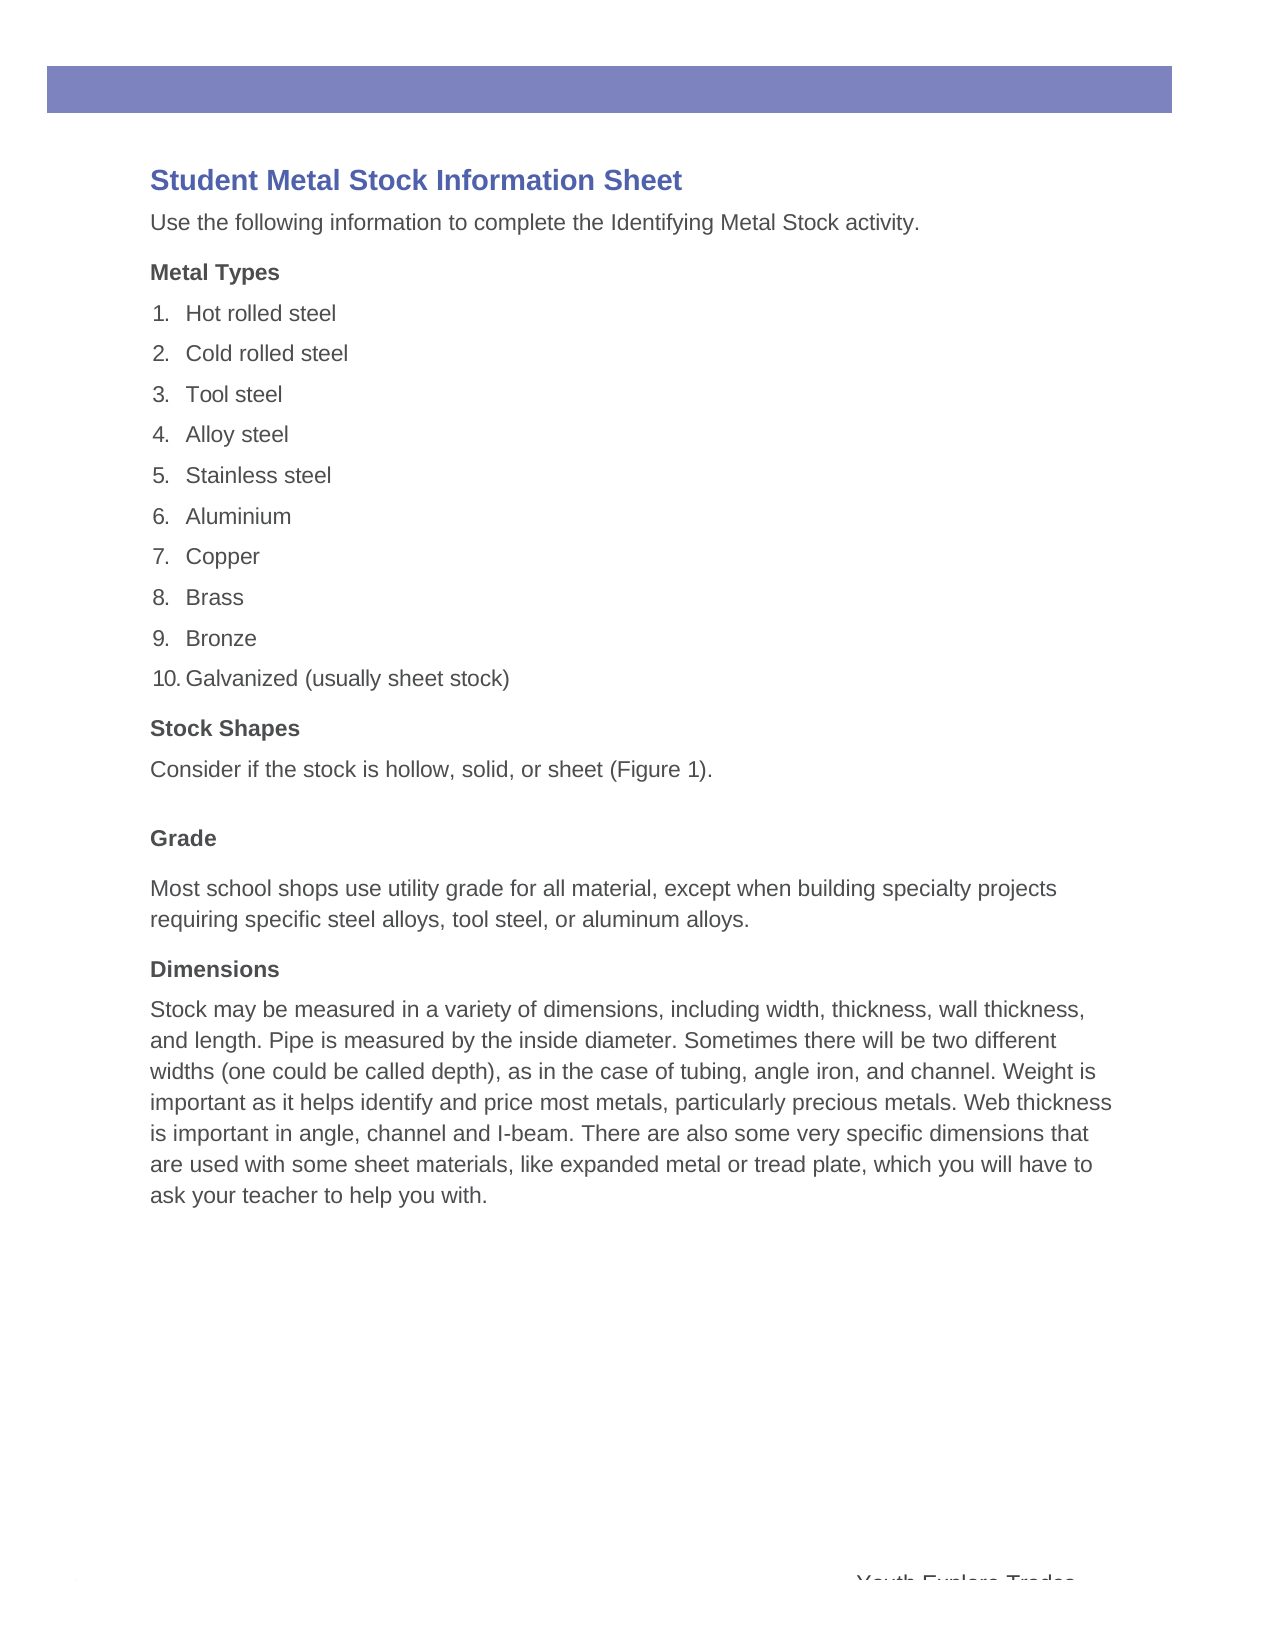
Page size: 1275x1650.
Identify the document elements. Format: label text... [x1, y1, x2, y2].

list Stainless steel [152, 462, 1183, 488]
list Brass [152, 584, 1183, 610]
list Alloy steel [152, 421, 1183, 448]
text Use the following information to complete the Identifying Metal Stock activity. [150, 209, 1183, 235]
subtitle Student Metal Stock Information Sheet [150, 162, 1183, 196]
subtitle Metal Types [150, 259, 1183, 285]
list Copper [152, 543, 1183, 570]
subtitle Grade [150, 824, 1183, 851]
text Consider if the stock is hollow, solid, or sheet (Figure 1). [150, 756, 1183, 782]
list Aluminium [152, 503, 1183, 529]
text Stock may be measured in a variety of dimensions, including width, thickness, wall thickness, and length. Pipe is measured by the inside diameter. Sometimes there will be two different widths (one could be called depth), as in the case of tubing, angle iron, and channel. Weight is important as it helps identify and price most metals, particularly precious metals. Web thickness is important in angle, channel and I-beam. There are also some very specific dimensions that are used with some sheet materials, like expanded metal or tread plate, which you will have to ask your teacher to help you with. [150, 996, 1118, 1209]
subtitle Stock Shapes [150, 715, 1183, 742]
text Most school shops use utility grade for all material, except when building specialty projects requiring specific steel alloys, tool steel, or aluminum alloys. [150, 874, 1059, 932]
list Hot rolled steel [152, 299, 1183, 326]
list Bronze [152, 624, 1183, 651]
subtitle Dimensions [150, 956, 1183, 982]
list Galvanized (usually sheet stock) [152, 665, 1183, 692]
list Cold rolled steel [152, 340, 1183, 367]
list Tool steel [152, 381, 1183, 407]
